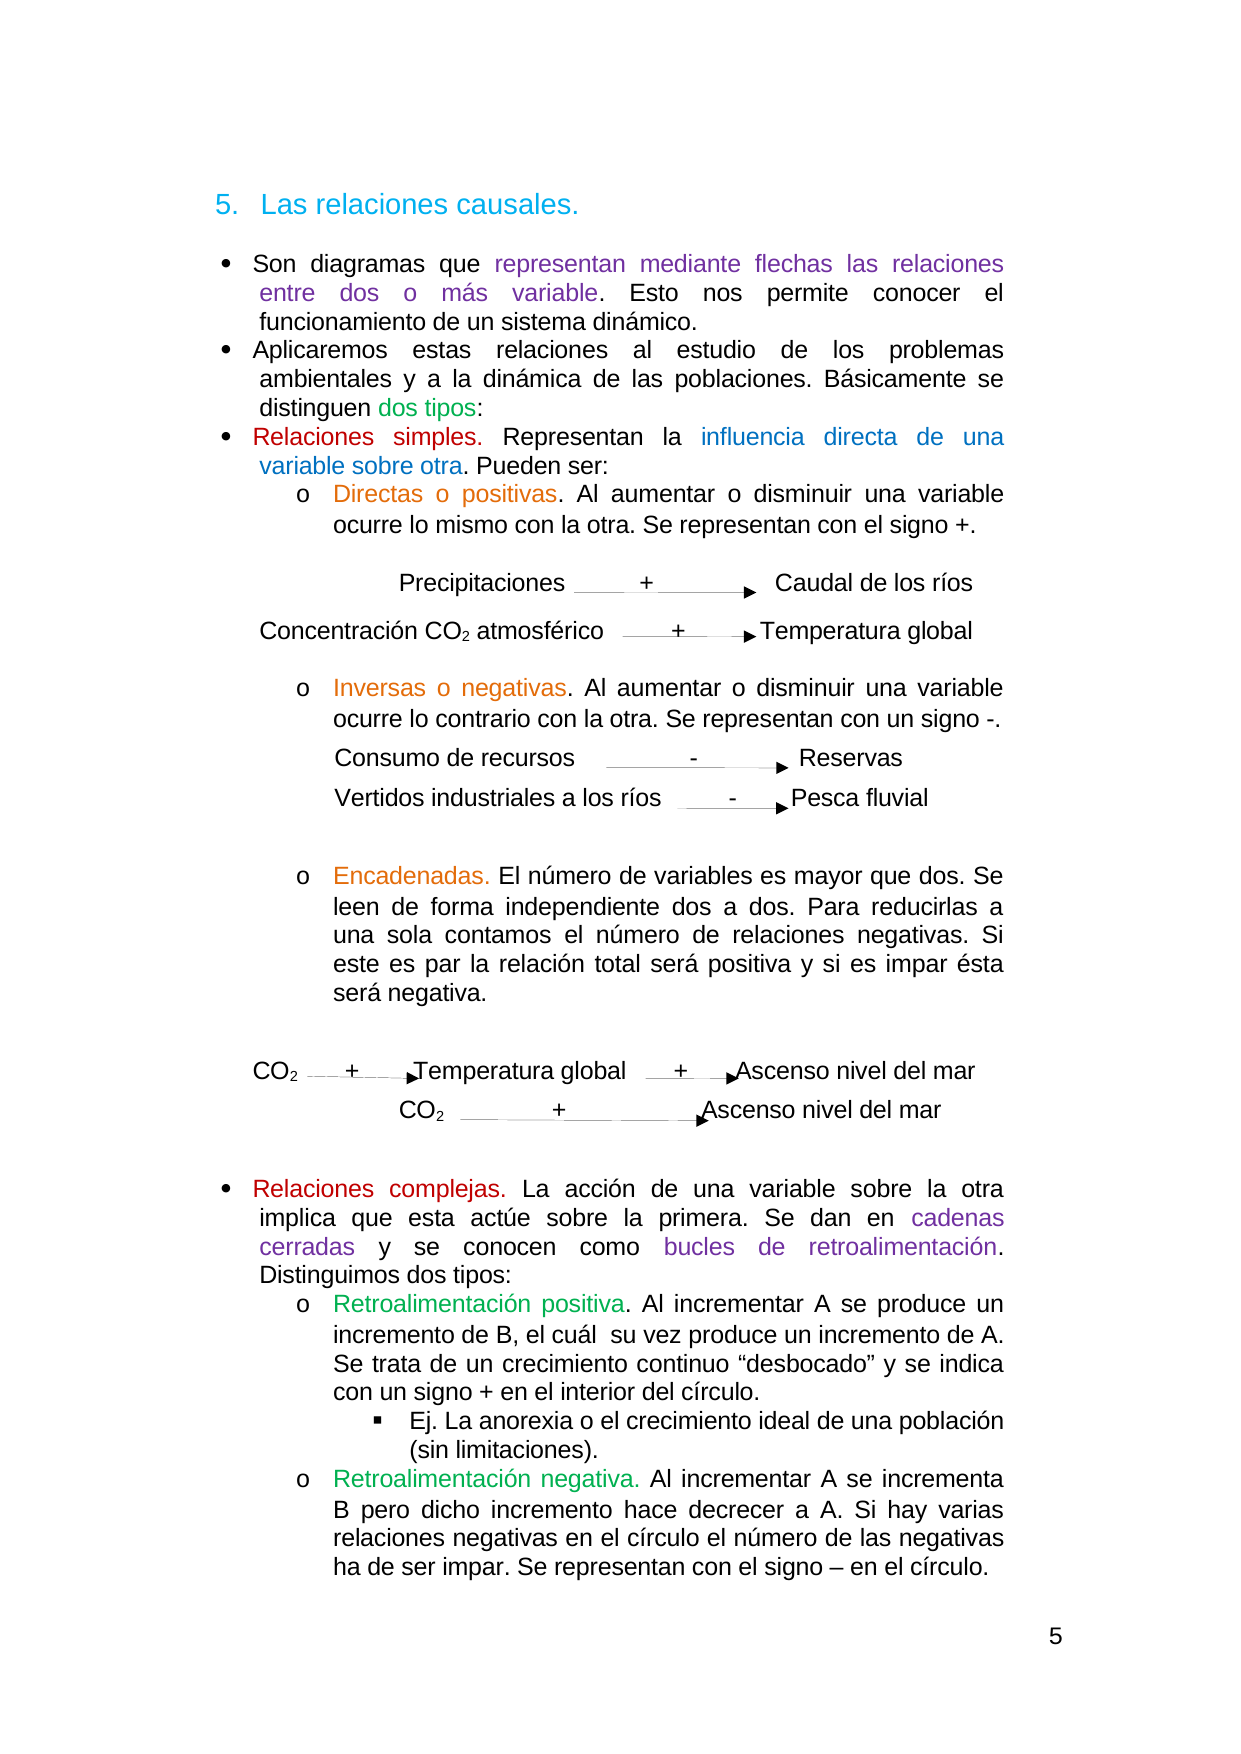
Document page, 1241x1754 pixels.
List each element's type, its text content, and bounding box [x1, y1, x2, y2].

text CO2 + Ascenso nivel del mar [177, 1096, 1004, 1124]
list Relaciones simples. Representan la influencia directa de una variable sobre otra. Pueden ser: [222, 422, 1004, 479]
list Directas o positivas. Al aumentar o disminuir una variable ocurre lo mismo con la otra. Se representan con el signo +. [295, 479, 1004, 539]
list Retroalimentación positiva. Al incrementar A se produce un incremento de B, el cuál su vez produce un incremento de A. Se trata de un crecimiento continuo “desbocado” y se indica con un signo + en el interior del círculo. [295, 1289, 1004, 1406]
text Consumo de recursos - Reservas [334, 743, 1004, 772]
list Precipitaciones + Caudal de los ríos [259, 568, 1004, 597]
list Encadenadas. El número de variables es mayor que dos. Se leen de forma independiente dos a dos. Para reducirlas a una sola contamos el número de relaciones negativas. Si este es par la relación total será positiva y si es impar ésta será negativa. [295, 861, 1004, 1007]
list Ej. La anorexia o el crecimiento ideal de una población (sin limitaciones). [372, 1406, 1004, 1464]
list Aplicaremos estas relaciones al estudio de los problemas ambientales y a la dinámica de las poblaciones. Básicamente se distinguen dos tipos: [222, 335, 1004, 422]
list Las relaciones causales. [215, 187, 1063, 220]
list Concentración CO2 atmosférico + Temperatura global [259, 616, 1004, 644]
list Retroalimentación negativa. Al incrementar A se incrementa B pero dicho incremento hace decrecer a A. Si hay varias relaciones negativas en el círculo el número de las negativas ha de ser impar. Se representan con el signo – en el círculo. [295, 1464, 1004, 1581]
text Vertidos industriales a los ríos - Pesca fluvial [334, 782, 1004, 811]
text CO2 + Temperatura global + Ascenso nivel del mar [177, 1056, 1004, 1085]
list Inversas o negativas. Al aumentar o disminuir una variable ocurre lo contrario con la otra. Se representan con un signo -. [295, 673, 1004, 733]
list Relaciones complejas. La acción de una variable sobre la otra implica que esta actúe sobre la primera. Se dan en cadenas cerradas y se conocen como bucles de retroalimentación. Distinguimos dos tipos: [222, 1174, 1004, 1289]
list Son diagramas que representan mediante flechas las relaciones entre dos o más variable. Esto nos permite conocer el funcionamiento de un sistema dinámico. [222, 249, 1004, 335]
